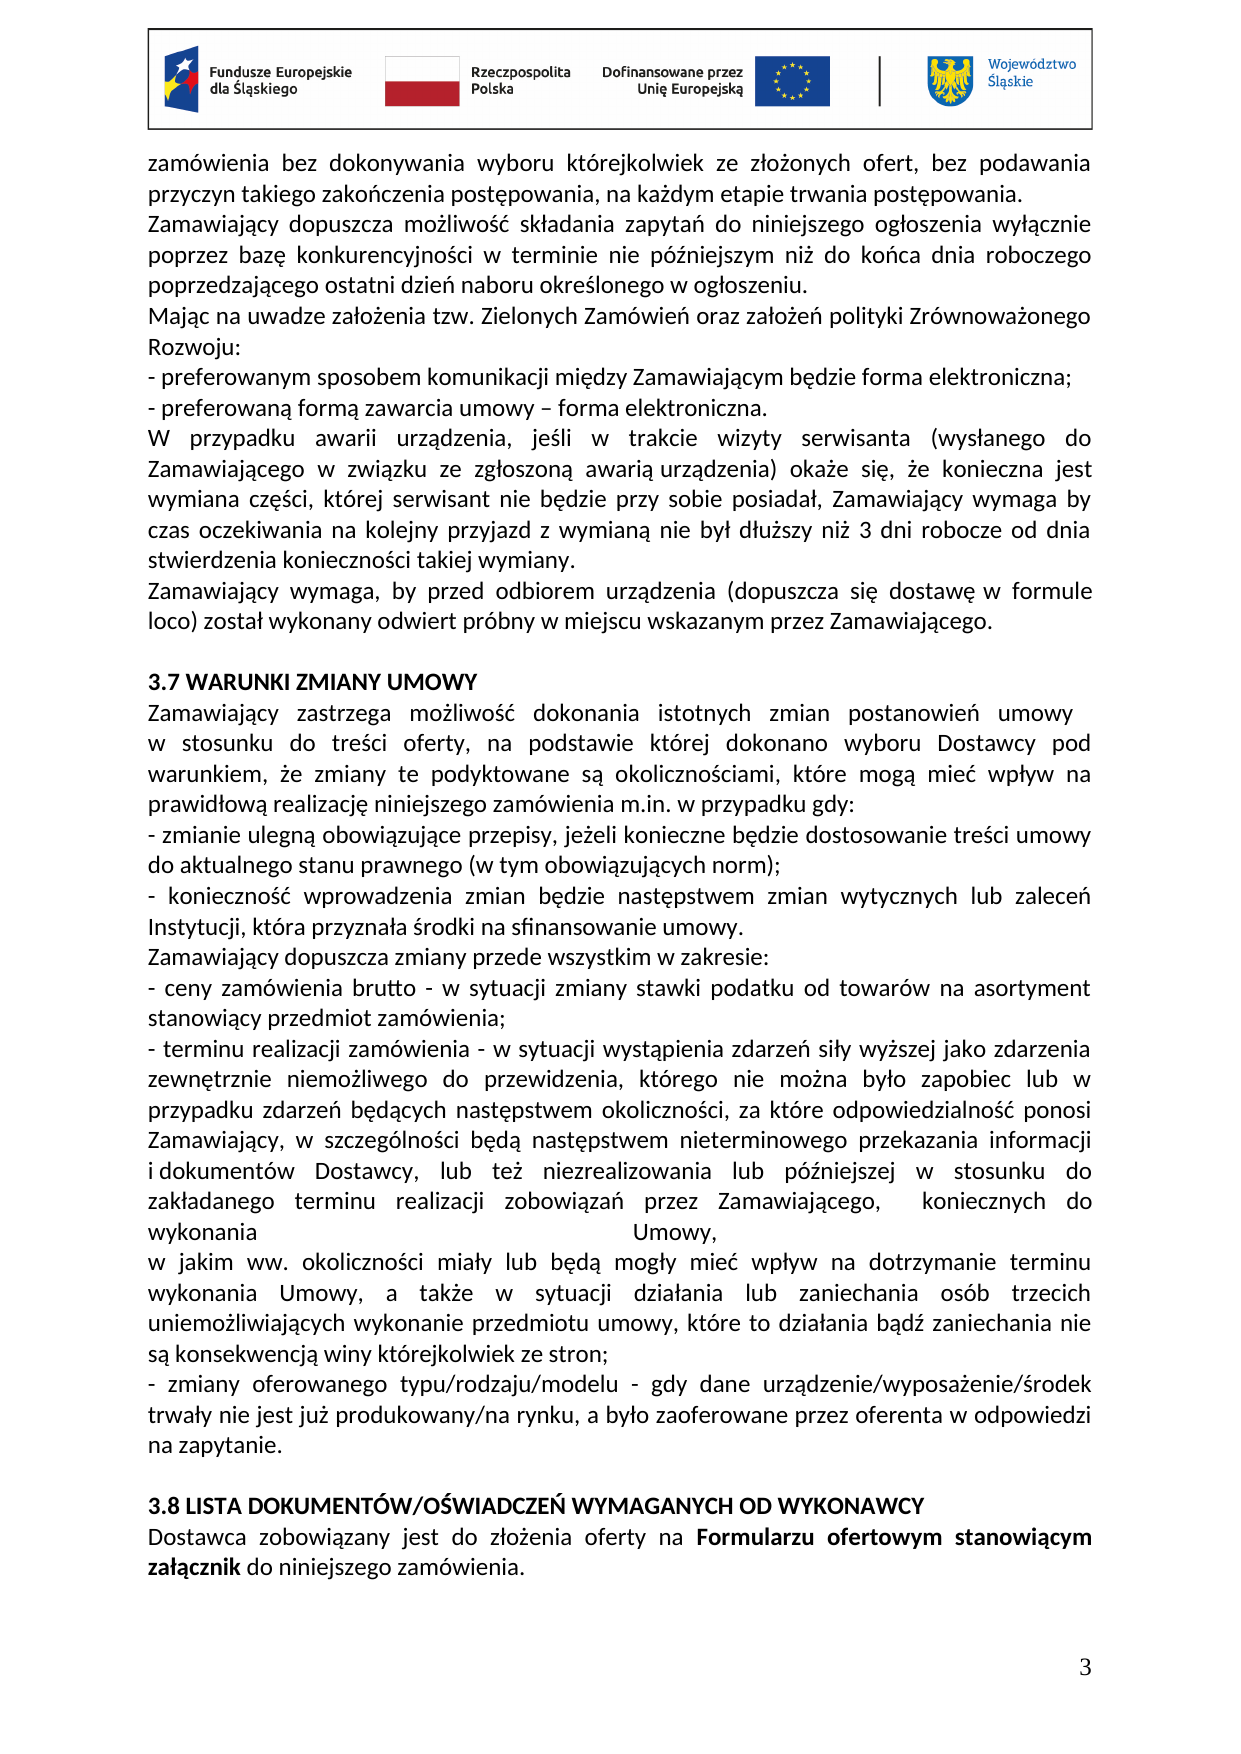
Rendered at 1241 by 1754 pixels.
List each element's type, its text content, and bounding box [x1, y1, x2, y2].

text - zmianie ulegną obowiązujące przepisy, jeżeli konieczne będzie dostosowanie treści umowy do aktualnego stanu prawnego (w tym obowiązujących norm); [148, 819, 1093, 880]
text Dostawca zobowiązany jest do złożenia oferty na Formularzu ofertowym stanowiącym załącznik do niniejszego zamówienia. [148, 1521, 1093, 1582]
text - preferowaną formą zawarcia umowy – forma elektroniczna. [148, 392, 1093, 422]
text - konieczność wprowadzenia zmian będzie następstwem zmian wytycznych lub zaleceń Instytucji, która przyznała środki na sfinansowanie umowy. [148, 880, 1093, 941]
text - ceny zamówienia brutto - w sytuacji zmiany stawki podatku od towarów na asortyment stanowiący przedmiot zamówienia; [148, 972, 1093, 1033]
text Zamawiający zastrzega możliwość dokonania istotnych zmian postanowień umowy w stosunku do treści oferty, na podstawie której dokonano wyboru Dostawcy pod warunkiem, że zmiany te podyktowane są okolicznościami, które mogą mieć wpływ na prawidłową realizację niniejszego zamówienia m.in. w przypadku gdy: [148, 697, 1093, 819]
text - preferowanym sposobem komunikacji między Zamawiającym będzie forma elektroniczna; [148, 361, 1093, 392]
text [148, 148, 1093, 209]
text - zmiany oferowanego typu/rodzaju/modelu - gdy dane urządzenie/wyposażenie/środek trwały nie jest już produkowany/na rynku, a było zaoferowane przez oferenta w odpowiedzi na zapytanie. [148, 1368, 1093, 1460]
text W przypadku awarii urządzenia, jeśli w trakcie wizyty serwisanta (wysłanego do Zamawiającego w związku ze zgłoszoną awarią urządzenia) okaże się, że konieczna jest wymiana części, której serwisant nie będzie przy sobie posiadał, Zamawiający wymaga by czas oczekiwania na kolejny przyjazd z wymianą nie był dłuższy niż 3 dni robocze od dnia stwierdzenia konieczności takiej wymiany. [148, 422, 1093, 575]
text 3.7 WARUNKI ZMIANY UMOWY [148, 666, 1093, 697]
text Zamawiający wymaga, by przed odbiorem urządzenia (dopuszcza się dostawę w formule loco) został wykonany odwiert próbny w miejscu wskazanym przez Zamawiającego. [148, 575, 1093, 636]
text 3.8 LISTA DOKUMENTÓW/OŚWIADCZEŃ WYMAGANYCH OD WYKONAWCY [148, 1491, 1093, 1521]
text - terminu realizacji zamówienia - w sytuacji wystąpienia zdarzeń siły wyższej jako zdarzenia zewnętrznie niemożliwego do przewidzenia, którego nie można było zapobiec lub w przypadku zdarzeń będących następstwem okoliczności, za które odpowiedzialność ponosi Zamawiający, w szczególności będą następstwem nieterminowego przekazania informacji i dokumentów Dostawcy, lub też niezrealizowania lub późniejszej w stosunku do zakładanego terminu realizacji zobowiązań przez Zamawiającego, koniecznych do wykonania Umowy, w jakim ww. okoliczności miały lub będą mogły mieć wpływ na dotrzymanie terminu wykonania Umowy, a także w sytuacji działania lub zaniechania osób trzecich uniemożliwiających wykonanie przedmiotu umowy, które to działania bądź zaniechania nie są konsekwencją winy którejkolwiek ze stron; [148, 1033, 1093, 1368]
picture [147, 28, 1093, 130]
text Zamawiający dopuszcza zmiany przede wszystkim w zakresie: [148, 941, 1093, 972]
text Zamawiający dopuszcza możliwość składania zapytań do niniejszego ogłoszenia wyłącznie poprzez bazę konkurencyjności w terminie nie późniejszym niż do końca dnia roboczego poprzedzającego ostatni dzień naboru określonego w ogłoszeniu. [148, 209, 1093, 300]
text Mając na uwadze założenia tzw. Zielonych Zamówień oraz założeń polityki Zrównoważonego Rozwoju: [148, 300, 1093, 361]
